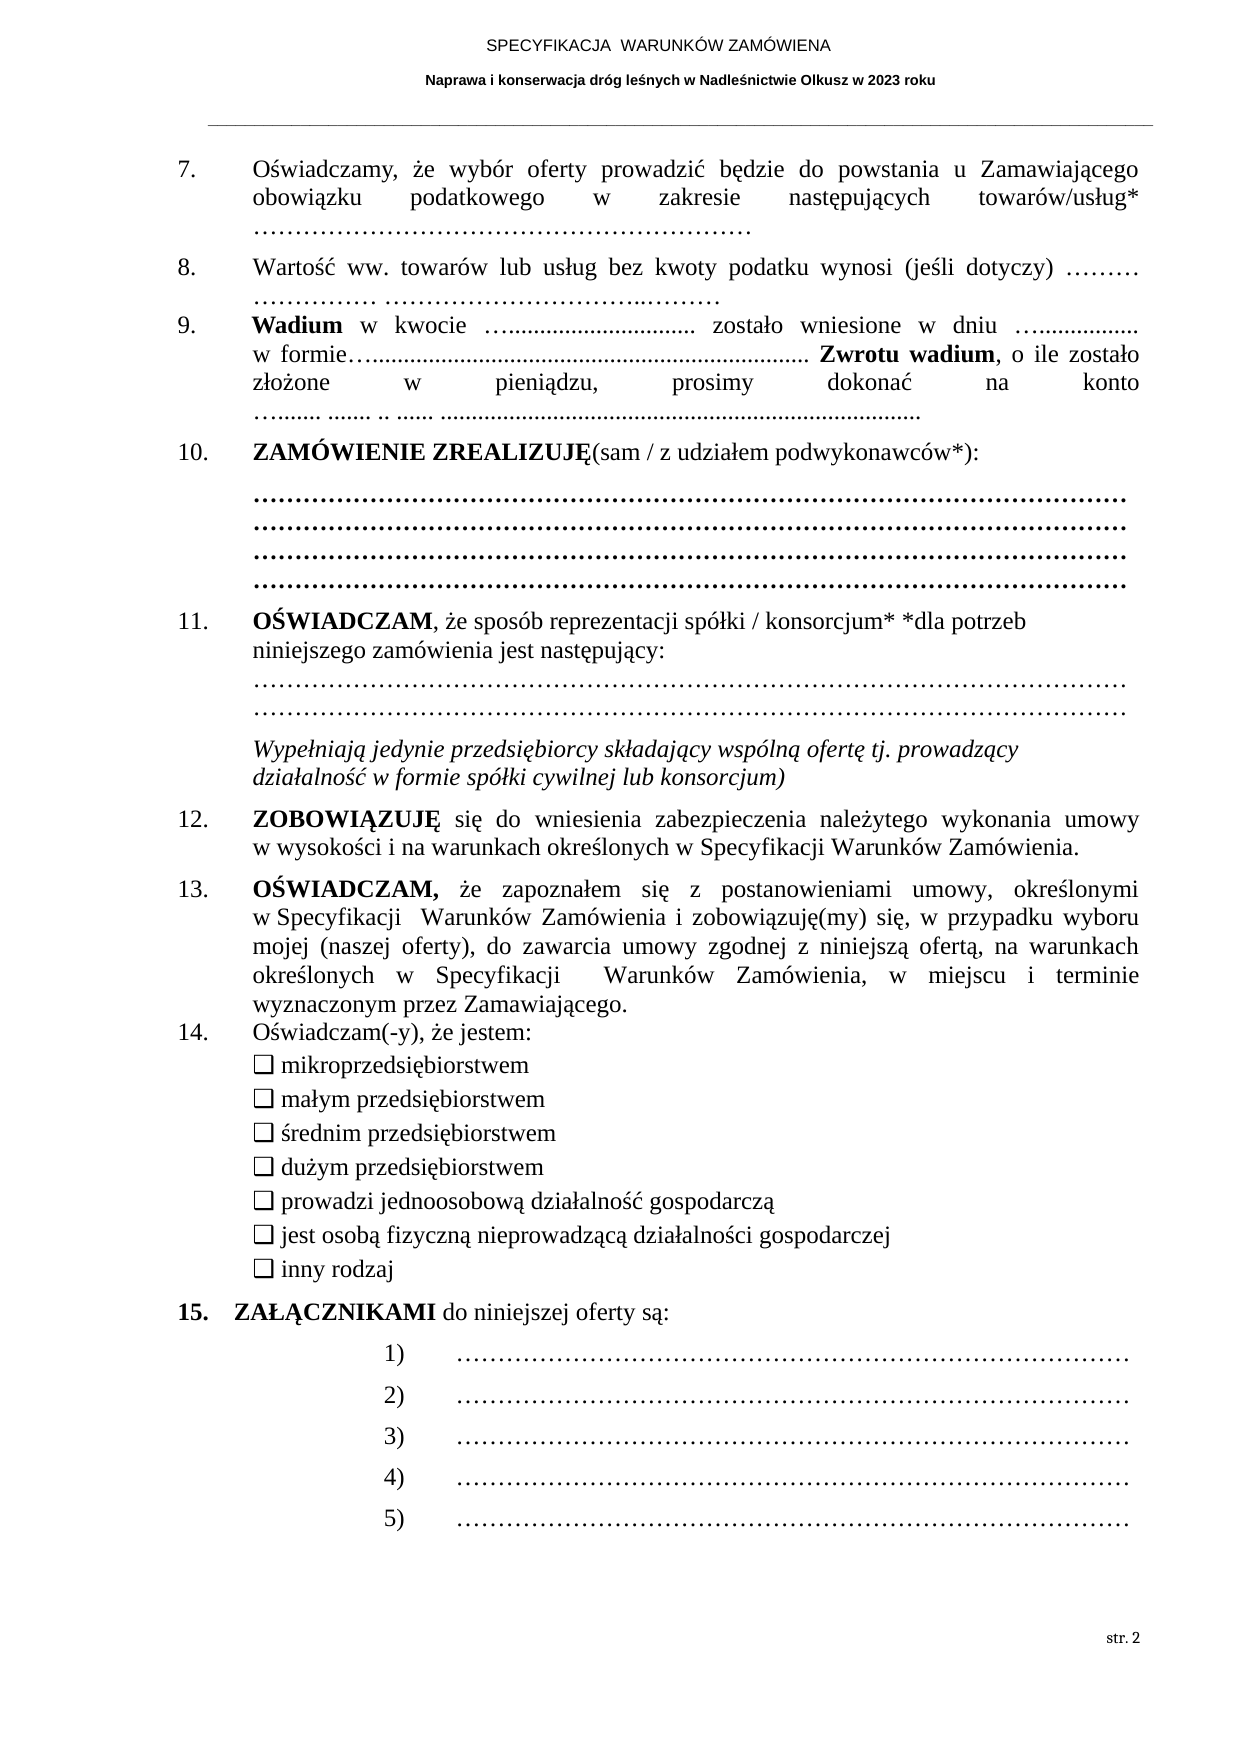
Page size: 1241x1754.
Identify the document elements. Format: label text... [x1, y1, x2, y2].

text ❑ jest osobą fizyczną nieprowadzącą działalności gospodarczej [252, 1217, 1140, 1251]
list ……………………………………………………………………… [383, 1421, 1140, 1450]
list ZobowiązuJĘ się do wniesienia zabezpieczenia należytego wykonania umowy w wysokości i na warunkach określonych w Specyfikacji Warunków Zamówienia. [177, 804, 1140, 861]
list OŚWIADCZAM, że sposób reprezentacji spółki / konsorcjum* *dla potrzeb niniejszego zamówienia jest następujący: ………………………………………………………………………………………………………………………………………………………………………………………… [177, 606, 1140, 721]
list ……………………………………………………………………… [383, 1462, 1140, 1491]
list ……………………………………………………………………… [383, 1380, 1140, 1408]
text Wypełniają jedynie przedsiębiorcy składający wspólną ofertę tj. prowadzący działalność w formie spółki cywilnej lub konsorcjum) [252, 734, 1140, 791]
text ❑ inny rodzaj [252, 1251, 1140, 1285]
text ❑ małym przedsiębiorstwem [252, 1080, 1140, 1114]
text ❑ średnim przedsiębiorstwem [252, 1114, 1140, 1148]
list ……………………………………………………………………… [383, 1338, 1140, 1367]
list Oświadczamy, że wybór oferty prowadzić będzie do powstania u Zamawiającego obowiązku podatkowego w zakresie następujących towarów/usług* …………………………………………………… [177, 154, 1140, 240]
list OŚWIADCZAM, że zapoznałem się z postanowieniami umowy, określonymi w Specyfikacji Warunków Zamówienia i zobowiązuję(my) się, w przypadku wyboru mojej (naszej oferty), do zawarcia umowy zgodnej z niniejszą ofertą, na warunkach określonych w Specyfikacji Warunków Zamówienia, w miejscu i terminie wyznaczonym przez Zamawiającego. [177, 874, 1140, 1017]
text ❑ dużym przedsiębiorstwem [252, 1148, 1140, 1182]
list Wartość ww. towarów lub usług bez kwoty podatku wynosi (jeśli dotyczy) ……… …………… …………………………..……… [177, 252, 1140, 310]
text ❑ mikroprzedsiębiorstwem [252, 1046, 1140, 1080]
list Oświadczam(-y), że jestem: [177, 1017, 1140, 1046]
list ZAMÓWIENIE ZREALIZUJĘ(sam / z udziałem podwykonawców*): [177, 437, 1140, 466]
list ……………………………………………………………………… [383, 1503, 1140, 1532]
list Wadium w kwocie ….............................. zostało wniesione w dniu …................ w formie…...................................................................... Zwrotu wadium, o ile zostało złożone w pieniądzu, prosimy dokonać na konto …....... ....... .. ...... ............................................................................. [177, 310, 1140, 425]
text ❑ prowadzi jednoosobową działalność gospodarczą [252, 1182, 1140, 1217]
text …………………………………………………………………………………………………………………………………………………………………………………………………………………………………………………………………………………………………………………………………………………………………………………… [252, 479, 1140, 594]
text 15. ZAŁĄCZNIKAMI do niniejszej oferty są: [177, 1297, 1140, 1326]
